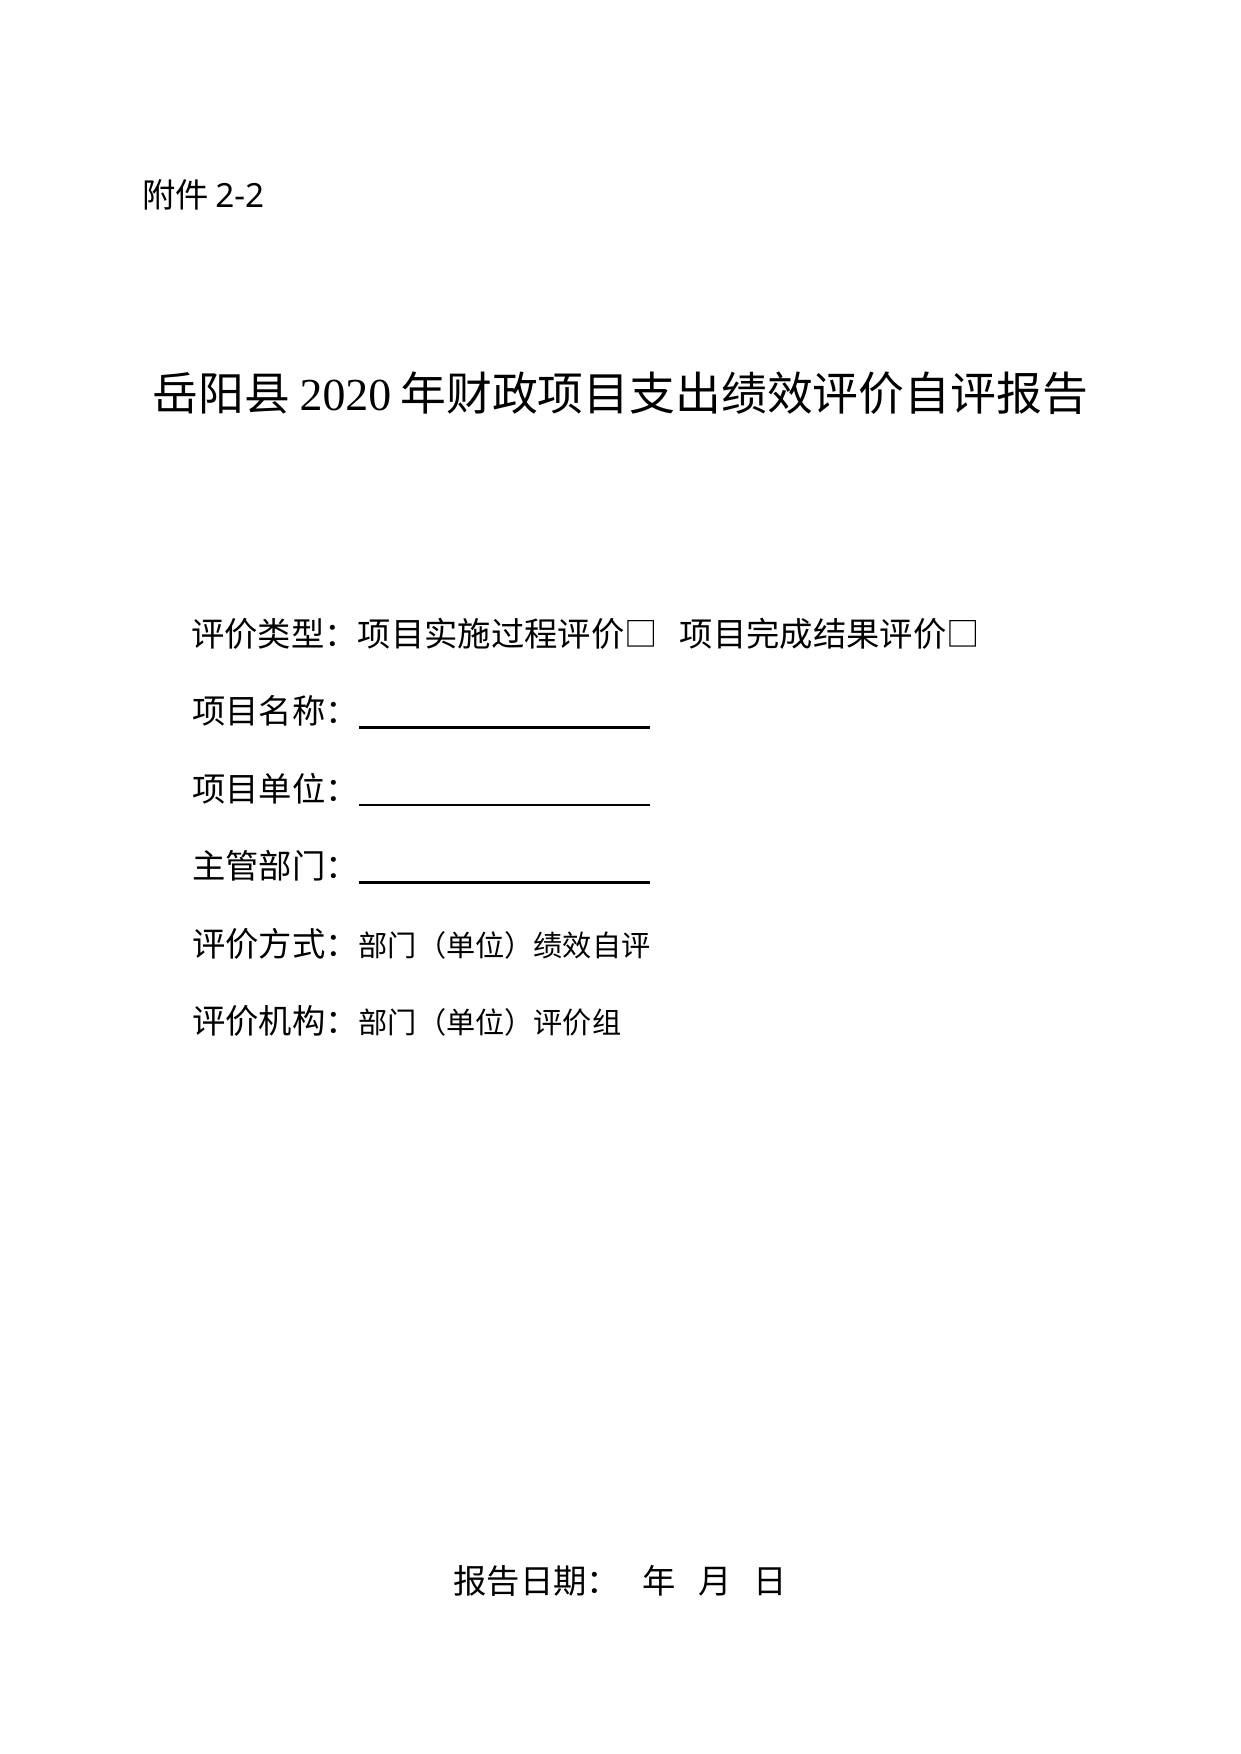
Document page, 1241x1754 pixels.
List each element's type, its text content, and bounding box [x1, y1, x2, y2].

text 附件2-2 [142, 161, 1098, 226]
text 岳阳县2020年财政项目支出绩效评价自评报告 [142, 342, 1098, 439]
text 报告日期： 年 月 日 [142, 1547, 1098, 1612]
text 项目单位： [142, 754, 1098, 819]
text 评价类型：项目实施过程评价□ 项目完成结果评价□ [142, 599, 1098, 664]
text 主管部门： [142, 832, 1098, 897]
text 评价机构：部门（单位）评价组 [142, 987, 1098, 1052]
text 项目名称： [142, 677, 1098, 742]
text 评价方式：部门（单位）绩效自评 [142, 909, 1098, 974]
